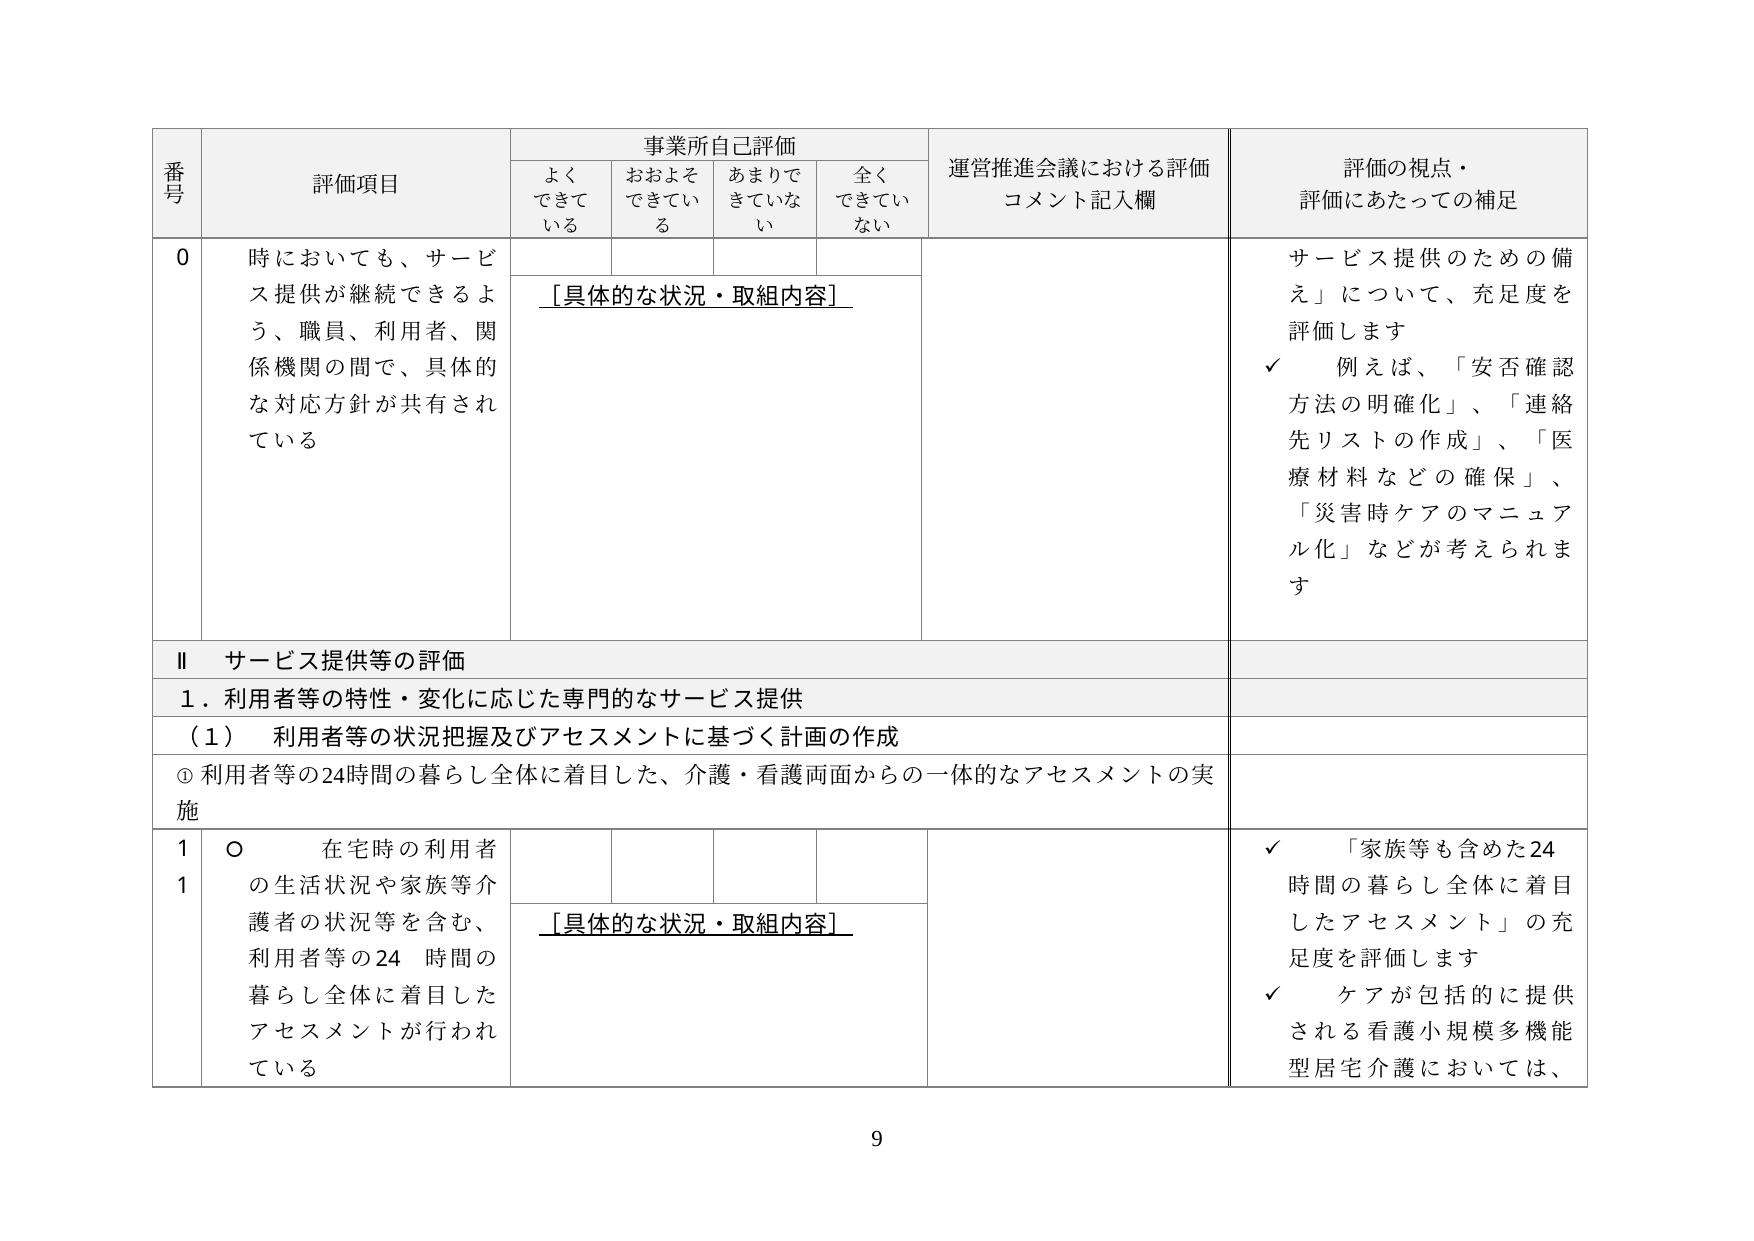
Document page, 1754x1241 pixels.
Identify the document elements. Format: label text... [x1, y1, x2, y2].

table_header 番号 [153, 129, 201, 237]
table_cell [817, 239, 921, 275]
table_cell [1231, 239, 1587, 639]
table_cell 「家族等も含めた24時間の暮らし全体に着目したアセスメント」の充足度を評価します ケアが包括的に提供される看護小規模多機能型居宅介護においては、家族等を含めた24時間の暮らし全体に着目したアセスメントが必要となります [1231, 830, 1587, 1086]
table_header 運営推進会議における評価 コメント記入欄 [929, 129, 1228, 237]
table_cell [1231, 717, 1587, 754]
table_cell [922, 239, 1228, 639]
table_cell 10 [153, 239, 201, 639]
table_cell 在宅時の利用者の生活状況や家族等介護者の状況等を含む、利用者等の24時間の暮らし全体に着目したアセスメントが行われている [202, 830, 510, 1086]
table_header 評価項目 [202, 129, 510, 237]
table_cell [202, 239, 510, 639]
table_cell １．利用者等の特性・変化に応じた専門的なサービス提供 [153, 679, 1228, 716]
table_cell [714, 830, 816, 903]
table_cell [1231, 641, 1587, 678]
table_cell （１） 利用者等の状況把握及びアセスメントに基づく計画の作成 [153, 717, 1228, 754]
table_cell [612, 830, 713, 903]
table_cell [1231, 755, 1587, 828]
table_cell Ⅱ サービス提供等の評価 [153, 641, 1228, 678]
table_cell [511, 830, 611, 903]
table_cell よく できて いる [511, 161, 611, 237]
table_cell おおよそ できている [612, 161, 713, 237]
table_header 評価の視点・ 評価にあたっての補足 [1231, 129, 1587, 237]
table_header 事業所自己評価 [511, 129, 928, 160]
table_cell [1231, 679, 1587, 716]
table_cell ① 利用者等の24時間の暮らし全体に着目した、介護・看護両面からの一体的なアセスメントの実施 [153, 755, 1228, 828]
table_cell [511, 239, 611, 275]
table_cell 全く できていない [817, 161, 928, 237]
table_cell [612, 239, 713, 275]
table_cell [928, 830, 1228, 1086]
table_cell ［具体的な状況・取組内容］ [511, 276, 921, 639]
table_cell [714, 239, 816, 275]
table_cell [817, 830, 927, 903]
table_cell あまりできていない [714, 161, 816, 237]
table_cell ［具体的な状況・取組内容］ [511, 904, 927, 1086]
table_cell 11 [153, 830, 201, 1086]
